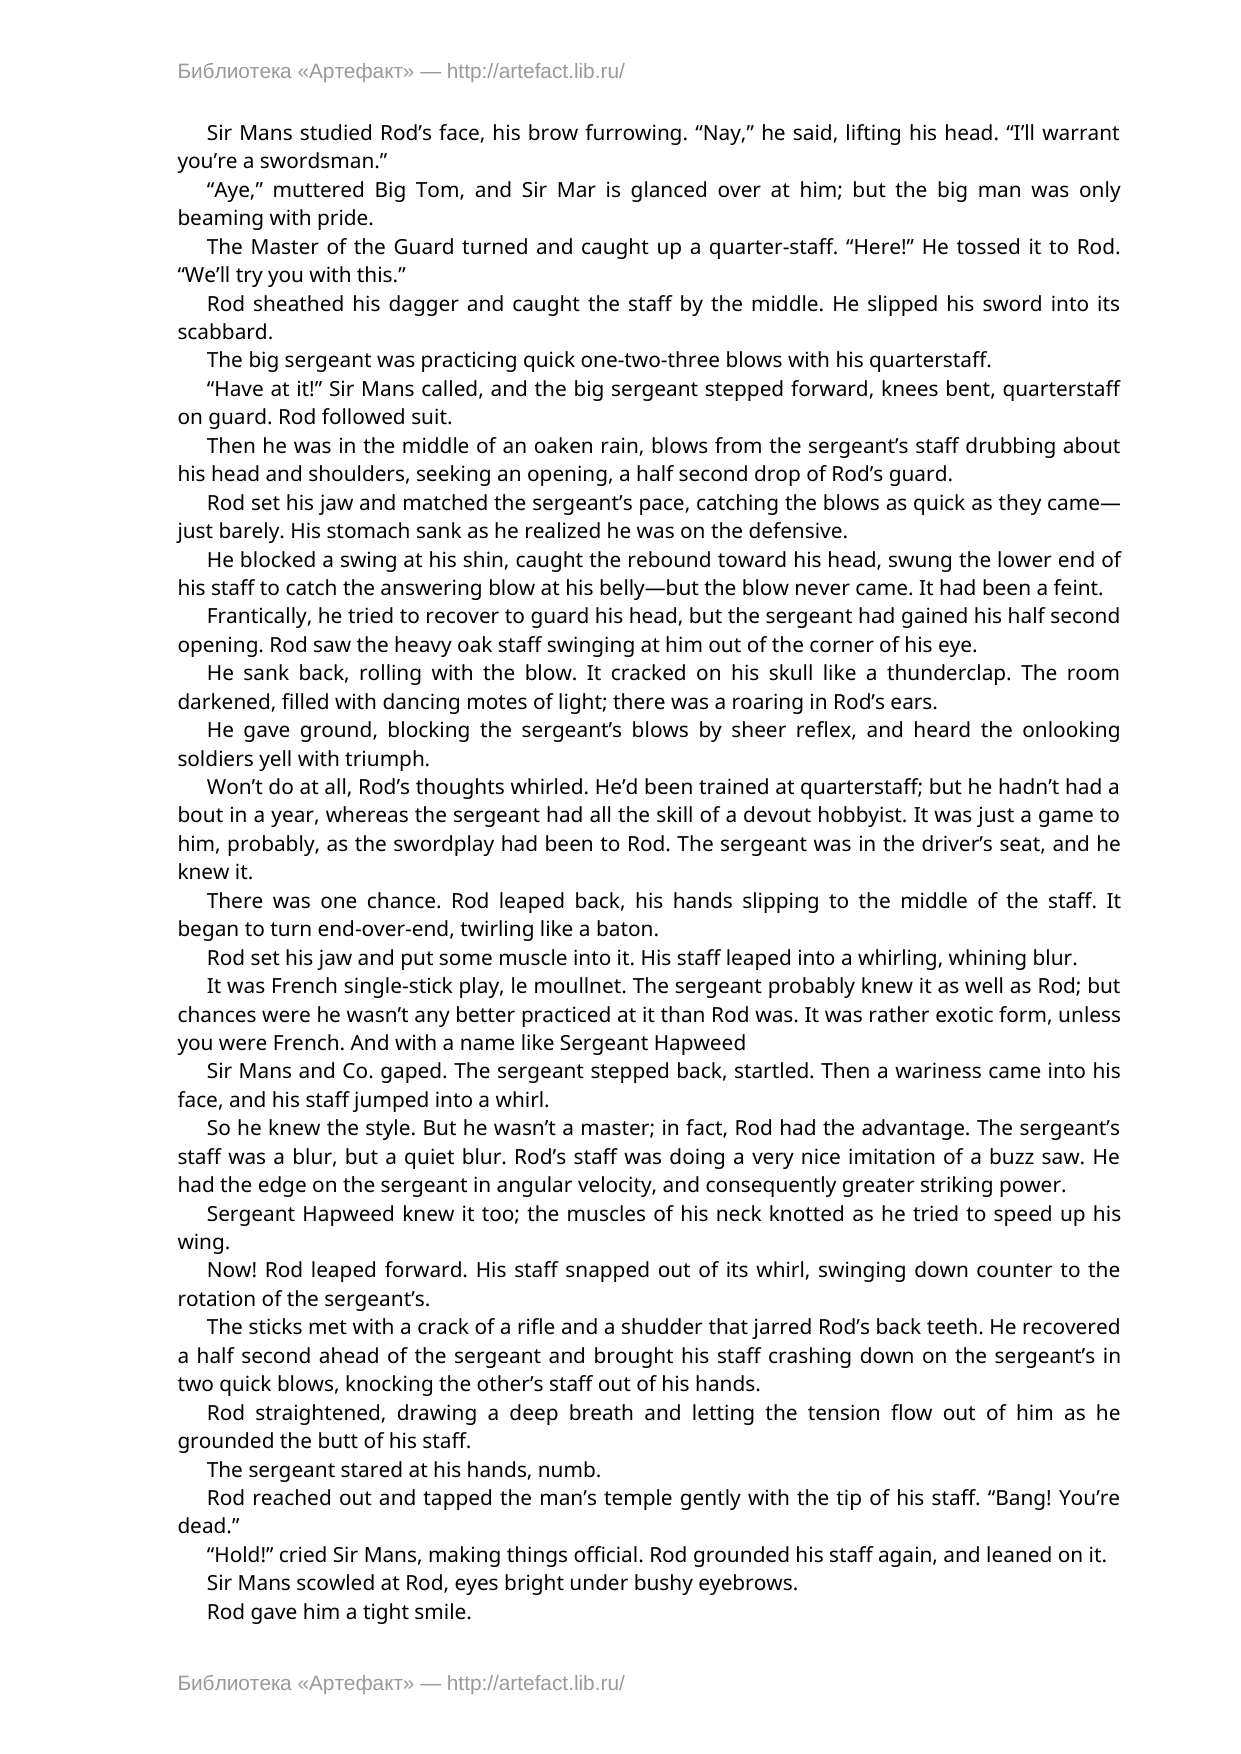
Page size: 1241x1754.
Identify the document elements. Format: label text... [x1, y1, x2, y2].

text Then he was in the middle of an oaken rain, blows from the sergeant’s staff drubbing about his head and shoulders, seeking an opening, a half second drop of Rod’s guard. [177, 431, 1122, 488]
text Rod gave him a tight smile. [177, 1597, 1122, 1625]
text The sergeant stared at his hands, numb. [177, 1455, 1122, 1483]
text Rod straightened, drawing a deep breath and letting the tension flow out of him as he grounded the butt of his staff. [177, 1398, 1122, 1455]
text Rod reached out and tapped the man’s temple gently with the tip of his staff. “Bang! You’re dead.” [177, 1483, 1122, 1540]
text Rod sheathed his dagger and caught the staff by the middle. He slipped his sword into its scabbard. [177, 289, 1122, 346]
text There was one chance. Rod leaped back, his hands slipping to the middle of the staff. It began to turn end-over-end, twirling like a baton. [177, 886, 1122, 943]
text He gave ground, blocking the sergeant’s blows by sheer reflex, and heard the onlooking soldiers yell with triumph. [177, 715, 1122, 772]
text Won’t do at all, Rod’s thoughts whirled. He’d been trained at quarterstaff; but he hadn’t had a bout in a year, whereas the sergeant had all the skill of a devout hobbyist. It was just a game to him, probably, as the swordplay had been to Rod. The sergeant was in the driver’s seat, and he knew it. [177, 772, 1122, 886]
text “Aye,” muttered Big Tom, and Sir Mar is glanced over at him; but the big man was only beaming with pride. [177, 175, 1122, 232]
text “Have at it!” Sir Mans called, and the big sergeant stepped forward, knees bent, quarterstaff on guard. Rod followed suit. [177, 374, 1122, 431]
text The sticks met with a crack of a rifle and a shudder that jarred Rod’s back teeth. He recovered a half second ahead of the sergeant and brought his staff crashing down on the sergeant’s in two quick blows, knocking the other’s staff out of his hands. [177, 1312, 1122, 1398]
text He blocked a swing at his shin, caught the rebound toward his head, swung the lower end of his staff to catch the answering blow at his belly—but the blow never came. It had been a feint. [177, 545, 1122, 602]
text Rod set his jaw and put some muscle into it. His staff leaped into a whirling, whining blur. [177, 943, 1122, 971]
text “Hold!” cried Sir Mans, making things official. Rod grounded his staff again, and leaned on it. [177, 1540, 1122, 1568]
text So he knew the style. But he wasn’t a master; in fact, Rod had the advantage. The sergeant’s staff was a blur, but a quiet blur. Rod’s staff was doing a very nice imitation of a buzz saw. He had the edge on the sergeant in angular velocity, and consequently greater striking power. [177, 1113, 1122, 1199]
text Sir Mans studied Rod’s face, his brow furrowing. “Nay,” he said, lifting his head. “I’ll warrant you’re a swordsman.” [177, 118, 1122, 175]
text The big sergeant was practicing quick one-two-three blows with his quarterstaff. [177, 346, 1122, 374]
text Rod set his jaw and matched the sergeant’s pace, catching the blows as quick as they came—just barely. His stomach sank as he realized he was on the defensive. [177, 488, 1122, 545]
text Now! Rod leaped forward. His staff snapped out of its whirl, swinging down counter to the rotation of the sergeant’s. [177, 1256, 1122, 1312]
text It was French single-stick play, le moullnet. The sergeant probably knew it as well as Rod; but chances were he wasn’t any better practiced at it than Rod was. It was rather exotic form, unless you were French. And with a name like Sergeant Hapweed [177, 971, 1122, 1057]
text He sank back, rolling with the blow. It cracked on his skull like a thunderclap. The room darkened, filled with dancing motes of light; there was a roaring in Rod’s ears. [177, 658, 1122, 715]
text Sir Mans and Co. gaped. The sergeant stepped back, startled. Then a wariness came into his face, and his staff jumped into a whirl. [177, 1057, 1122, 1113]
text Sir Mans scowled at Rod, eyes bright under bushy eyebrows. [177, 1568, 1122, 1597]
text Frantically, he tried to recover to guard his head, but the sergeant had gained his half second opening. Rod saw the heavy oak staff swinging at him out of the corner of his eye. [177, 602, 1122, 658]
text Sergeant Hapweed knew it too; the muscles of his neck knotted as he tried to speed up his wing. [177, 1199, 1122, 1256]
text The Master of the Guard turned and caught up a quarter-staff. “Here!” He tossed it to Rod. “We’ll try you with this.” [177, 232, 1122, 289]
